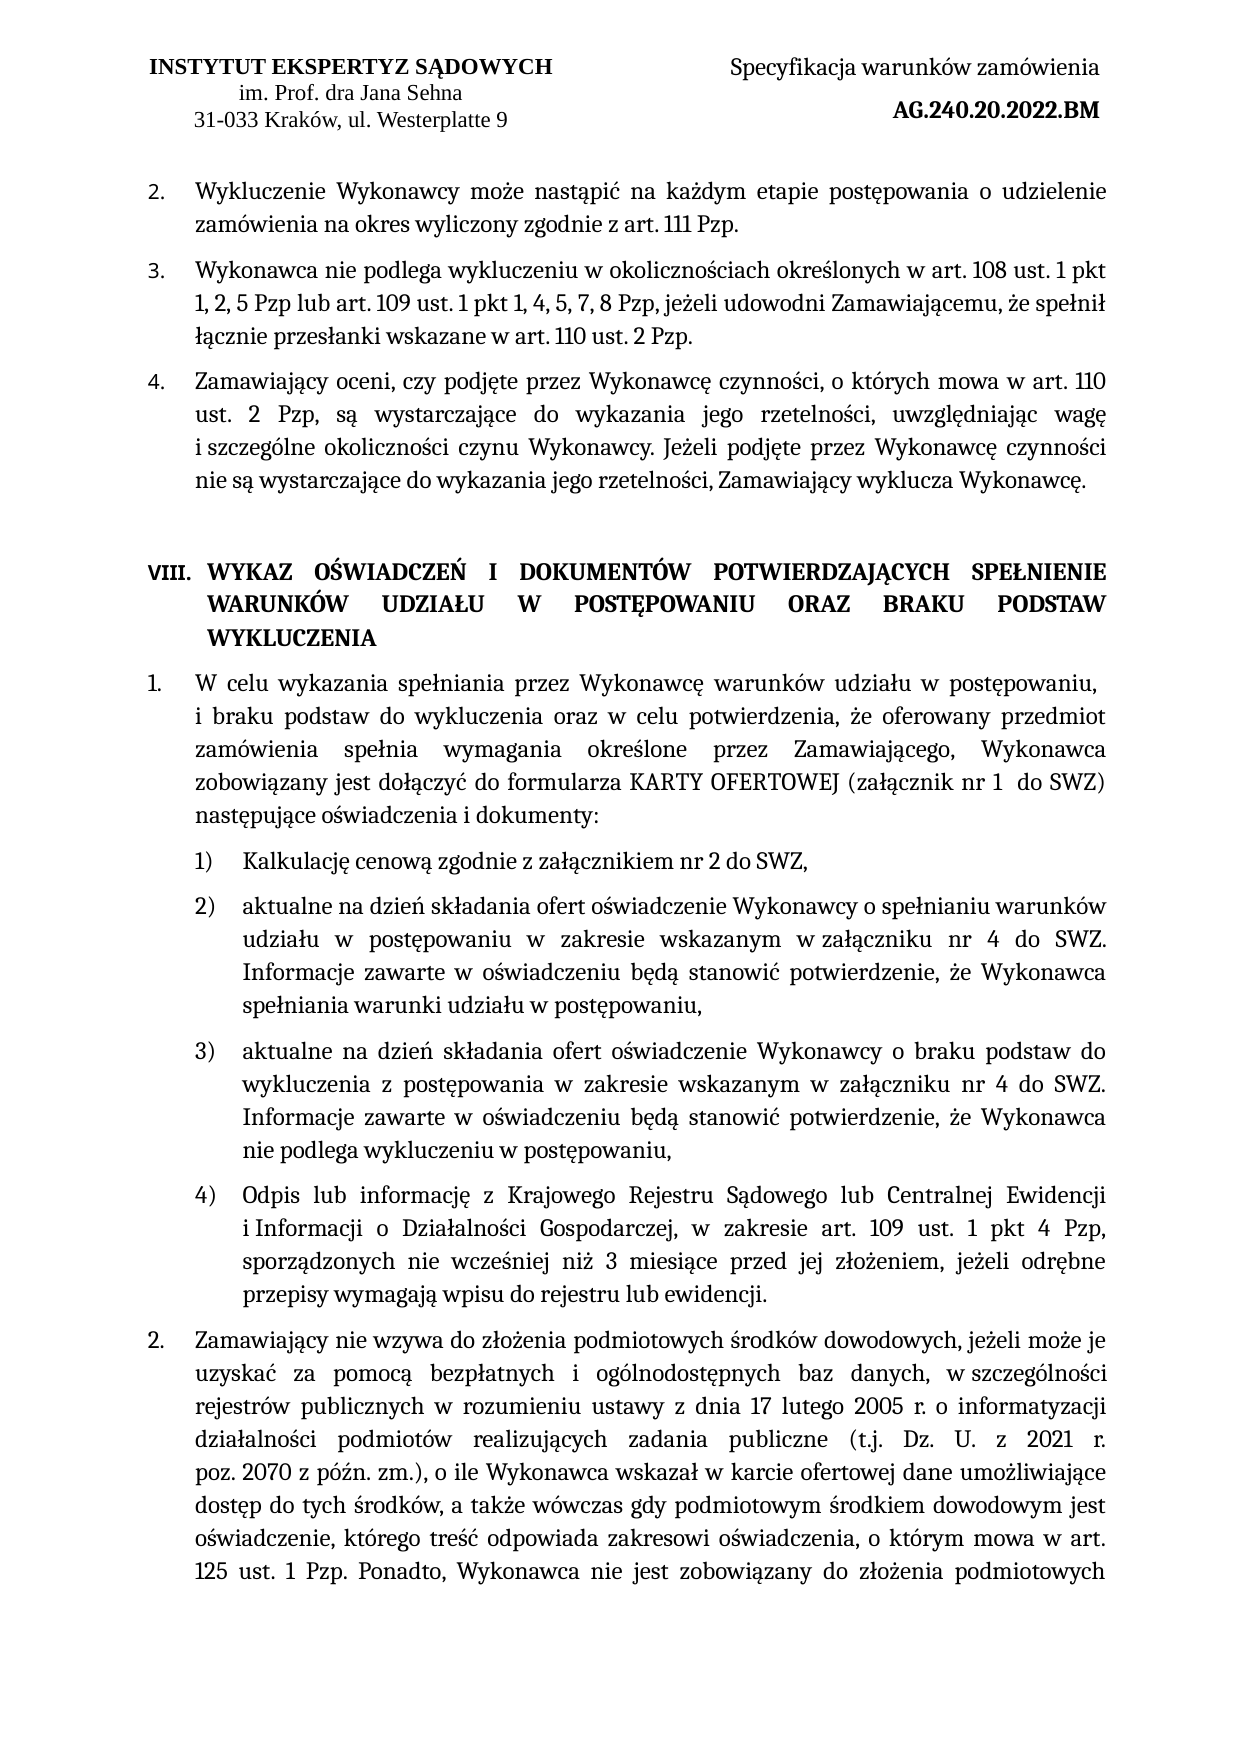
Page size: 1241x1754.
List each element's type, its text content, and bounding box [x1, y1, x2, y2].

list aktualne na dzień składania ofert oświadczenie Wykonawcy o spełnianiu warunków udziału w postępowaniu w zakresie wskazanym w załączniku nr 4 do SWZ. Informacje zawarte w oświadczeniu będą stanowić potwierdzenie, że Wykonawca spełniania warunki udziału w postępowaniu, [195, 892, 1107, 1020]
list Odpis lub informację z Krajowego Rejestru Sądowego lub Centralnej Ewidencji i Informacji o Działalności Gospodarczej, w zakresie art. 109 ust. 1 pkt 4 Pzp, sporządzonych nie wcześniej niż 3 miesiące przed jej złożeniem, jeżeli odrębne przepisy wymagają wpisu do rejestru lub ewidencji. [195, 1181, 1107, 1309]
list W celu wykazania spełniania przez Wykonawcę warunków udziału w postępowaniu, i braku podstaw do wykluczenia oraz w celu potwierdzenia, że oferowany przedmiot zamówienia spełnia wymagania określone przez Zamawiającego, Wykonawca zobowiązany jest dołączyć do formularza KARTY OFERTOWEJ (załącznik nr 1 do SWZ) następujące oświadczenia i dokumenty: [148, 669, 1107, 830]
list WYKAZ OŚWIADCZEŃ I DOKUMENTÓW POTWIERDZAJĄCYCH SPEŁNIENIE WARUNKÓW UDZIAŁU W POSTĘPOWANIU ORAZ BRAKU PODSTAW WYKLUCZENIA [148, 557, 1107, 652]
list Zamawiający oceni, czy podjęte przez Wykonawcę czynności, o których mowa w art. 110 ust. 2 Pzp, są wystarczające do wykazania jego rzetelności, uwzględniając wagę i szczególne okoliczności czynu Wykonawcy. Jeżeli podjęte przez Wykonawcę czynności nie są wystarczające do wykazania jego rzetelności, Zamawiający wyklucza Wykonawcę. [148, 367, 1107, 495]
list Kalkulację cenową zgodnie z załącznikiem nr 2 do SWZ, [195, 847, 1107, 875]
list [148, 1326, 1107, 1586]
list aktualne na dzień składania ofert oświadczenie Wykonawcy o braku podstaw do wykluczenia z postępowania w zakresie wskazanym w załączniku nr 4 do SWZ. Informacje zawarte w oświadczeniu będą stanowić potwierdzenie, że Wykonawca nie podlega wykluczeniu w postępowaniu, [195, 1037, 1107, 1164]
list Wykluczenie Wykonawcy może nastąpić na każdym etapie postępowania o udzielenie zamówienia na okres wyliczony zgodnie z art. 111 Pzp. [148, 177, 1107, 239]
list Wykonawca nie podlega wykluczeniu w okolicznościach określonych w art. 108 ust. 1 pkt 1, 2, 5 Pzp lub art. 109 ust. 1 pkt 1, 4, 5, 7, 8 Pzp, jeżeli udowodni Zamawiającemu, że spełnił łącznie przesłanki wskazane w art. 110 ust. 2 Pzp. [148, 256, 1107, 351]
